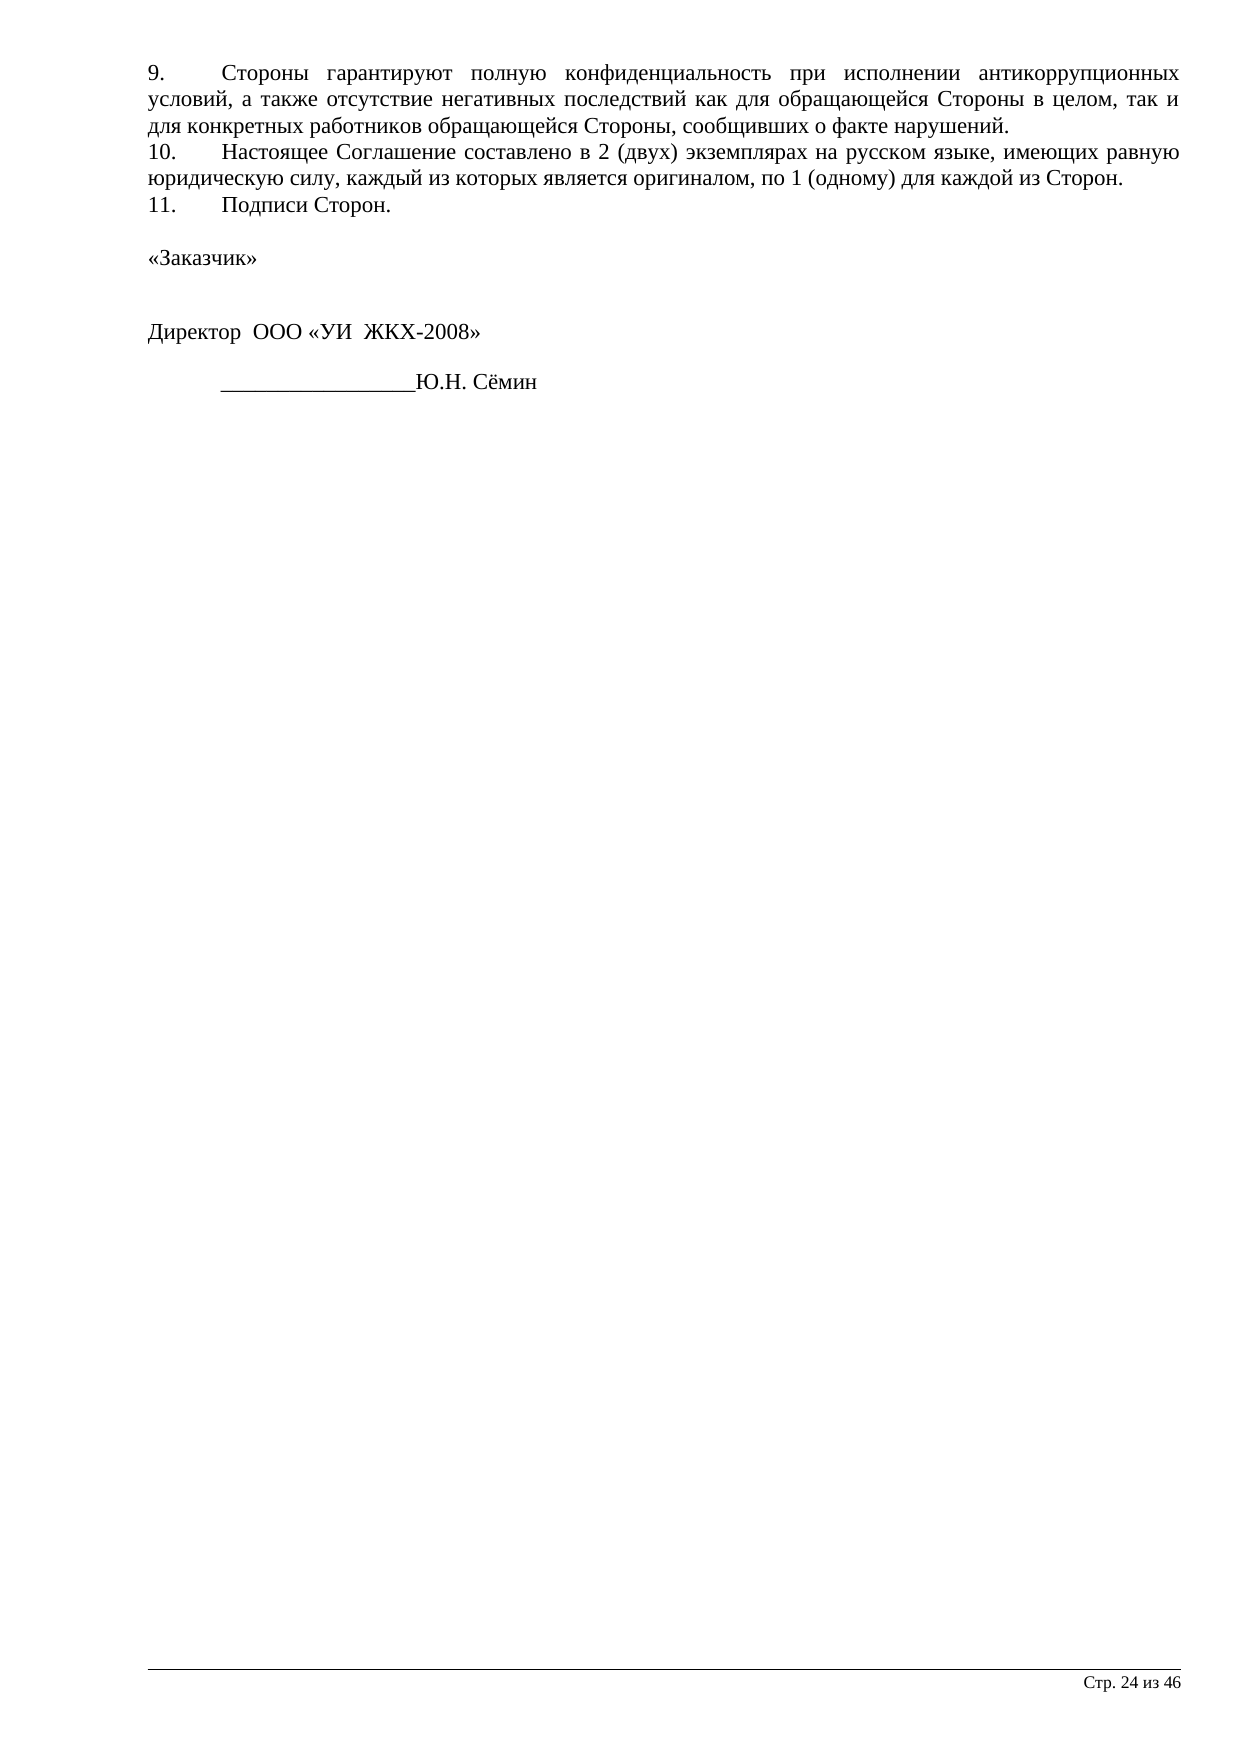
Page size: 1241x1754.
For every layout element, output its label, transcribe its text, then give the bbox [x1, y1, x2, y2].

text 10. Настоящее Соглашение составлено в 2 (двух) экземплярах на русском языке, имеющих равную юридическую силу, каждый из которых является оригиналом, по 1 (одному) для каждой из Сторон. [148, 138, 1181, 191]
text 9. Стороны гарантируют полную конфиденциальность при исполнении антикоррупционных условий, а также отсутствие негативных последствий как для обращающейся Стороны в целом, так и для конкретных работников обращающейся Стороны, сообщивших о факте нарушений. [148, 59, 1181, 138]
text 11. Подписи Сторон. [148, 191, 1181, 217]
table_header «Заказчик» Директор ООО «УИ ЖКХ-2008» _________________Ю.Н. Сёмин [136, 244, 637, 422]
